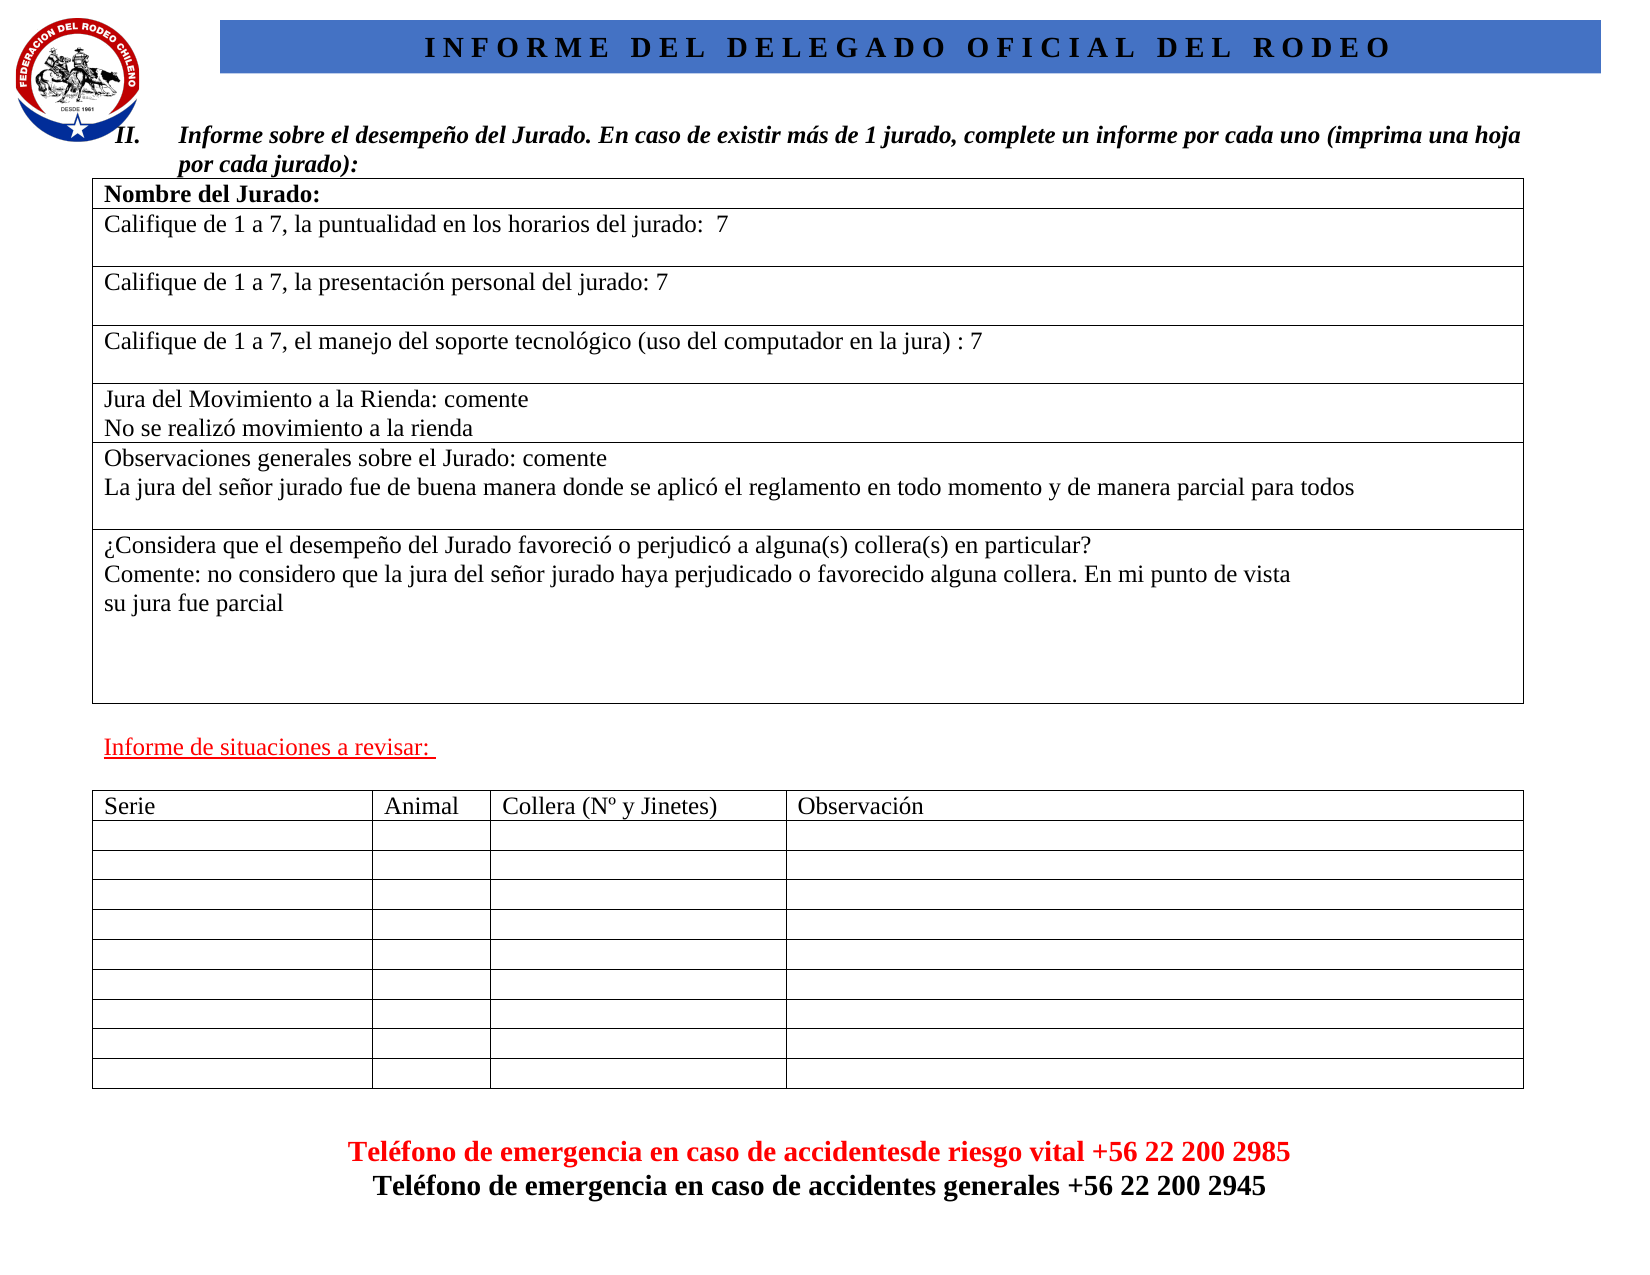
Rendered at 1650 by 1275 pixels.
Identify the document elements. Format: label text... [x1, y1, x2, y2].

table_cell Jura del Movimiento a la Rienda: comente No se realizó movimiento a la rienda [93, 384, 1523, 442]
table_cell [373, 910, 490, 939]
table_header Serie [93, 791, 372, 820]
table_cell [491, 880, 786, 909]
table_cell [93, 821, 372, 849]
table_cell [491, 910, 786, 939]
table_cell [93, 851, 372, 879]
text Informe de situaciones a revisar: [103, 732, 1329, 761]
table_cell [787, 851, 1523, 879]
list Informe sobre el desempeño del Jurado. En caso de existir más de 1 jurado, complete un informe por cada uno (imprima una hoja por cada jurado): [141, 120, 1536, 178]
table_cell [373, 1059, 490, 1088]
table_cell [491, 1029, 786, 1058]
table_cell [787, 1059, 1523, 1088]
table_cell [373, 821, 490, 849]
table_cell [93, 1029, 372, 1058]
table_cell [373, 851, 490, 879]
table_cell Califique de 1 a 7, el manejo del soporte tecnológico (uso del computador en la jura) : 7 [93, 326, 1523, 383]
table_cell [93, 880, 372, 909]
table_cell [491, 821, 786, 849]
table_cell [787, 1029, 1523, 1058]
table_cell [787, 910, 1523, 939]
table_header Observación [787, 791, 1523, 820]
table_cell [491, 940, 786, 969]
table_cell Observaciones generales sobre el Jurado: comente La jura del señor jurado fue de buena manera donde se aplicó el reglamento en todo momento y de manera parcial para todos [93, 443, 1523, 529]
table_cell [373, 970, 490, 998]
table_header Nombre del Jurado: [93, 179, 1523, 208]
table_cell [93, 1059, 372, 1088]
table_cell [491, 970, 786, 998]
table_cell [491, 851, 786, 879]
table_cell Califique de 1 a 7, la presentación personal del jurado: 7 [93, 267, 1523, 325]
table_cell Califique de 1 a 7, la puntualidad en los horarios del jurado: 7 [93, 209, 1523, 266]
table_cell [787, 880, 1523, 909]
table_cell [787, 940, 1523, 969]
table_cell [491, 1059, 786, 1088]
table_cell ¿Considera que el desempeño del Jurado favoreció o perjudicó a alguna(s) collera(s) en particular? Comente: no considero que la jura del señor jurado haya perjudicado o favorecido alguna collera. En mi punto de vista su jura fue parcial [93, 530, 1523, 703]
table_cell [93, 940, 372, 969]
table_cell [787, 970, 1523, 998]
table_cell [491, 1000, 786, 1028]
table_cell [787, 821, 1523, 849]
table_header Animal [373, 791, 490, 820]
table_cell [373, 1000, 490, 1028]
table_cell [93, 970, 372, 998]
table_header Collera (Nº y Jinetes) [491, 791, 786, 820]
table_cell [93, 1000, 372, 1028]
table_cell [373, 880, 490, 909]
table_cell [373, 1029, 490, 1058]
table_cell [373, 940, 490, 969]
table_cell [93, 910, 372, 939]
picture [15, 18, 140, 142]
table_cell [787, 1000, 1523, 1028]
